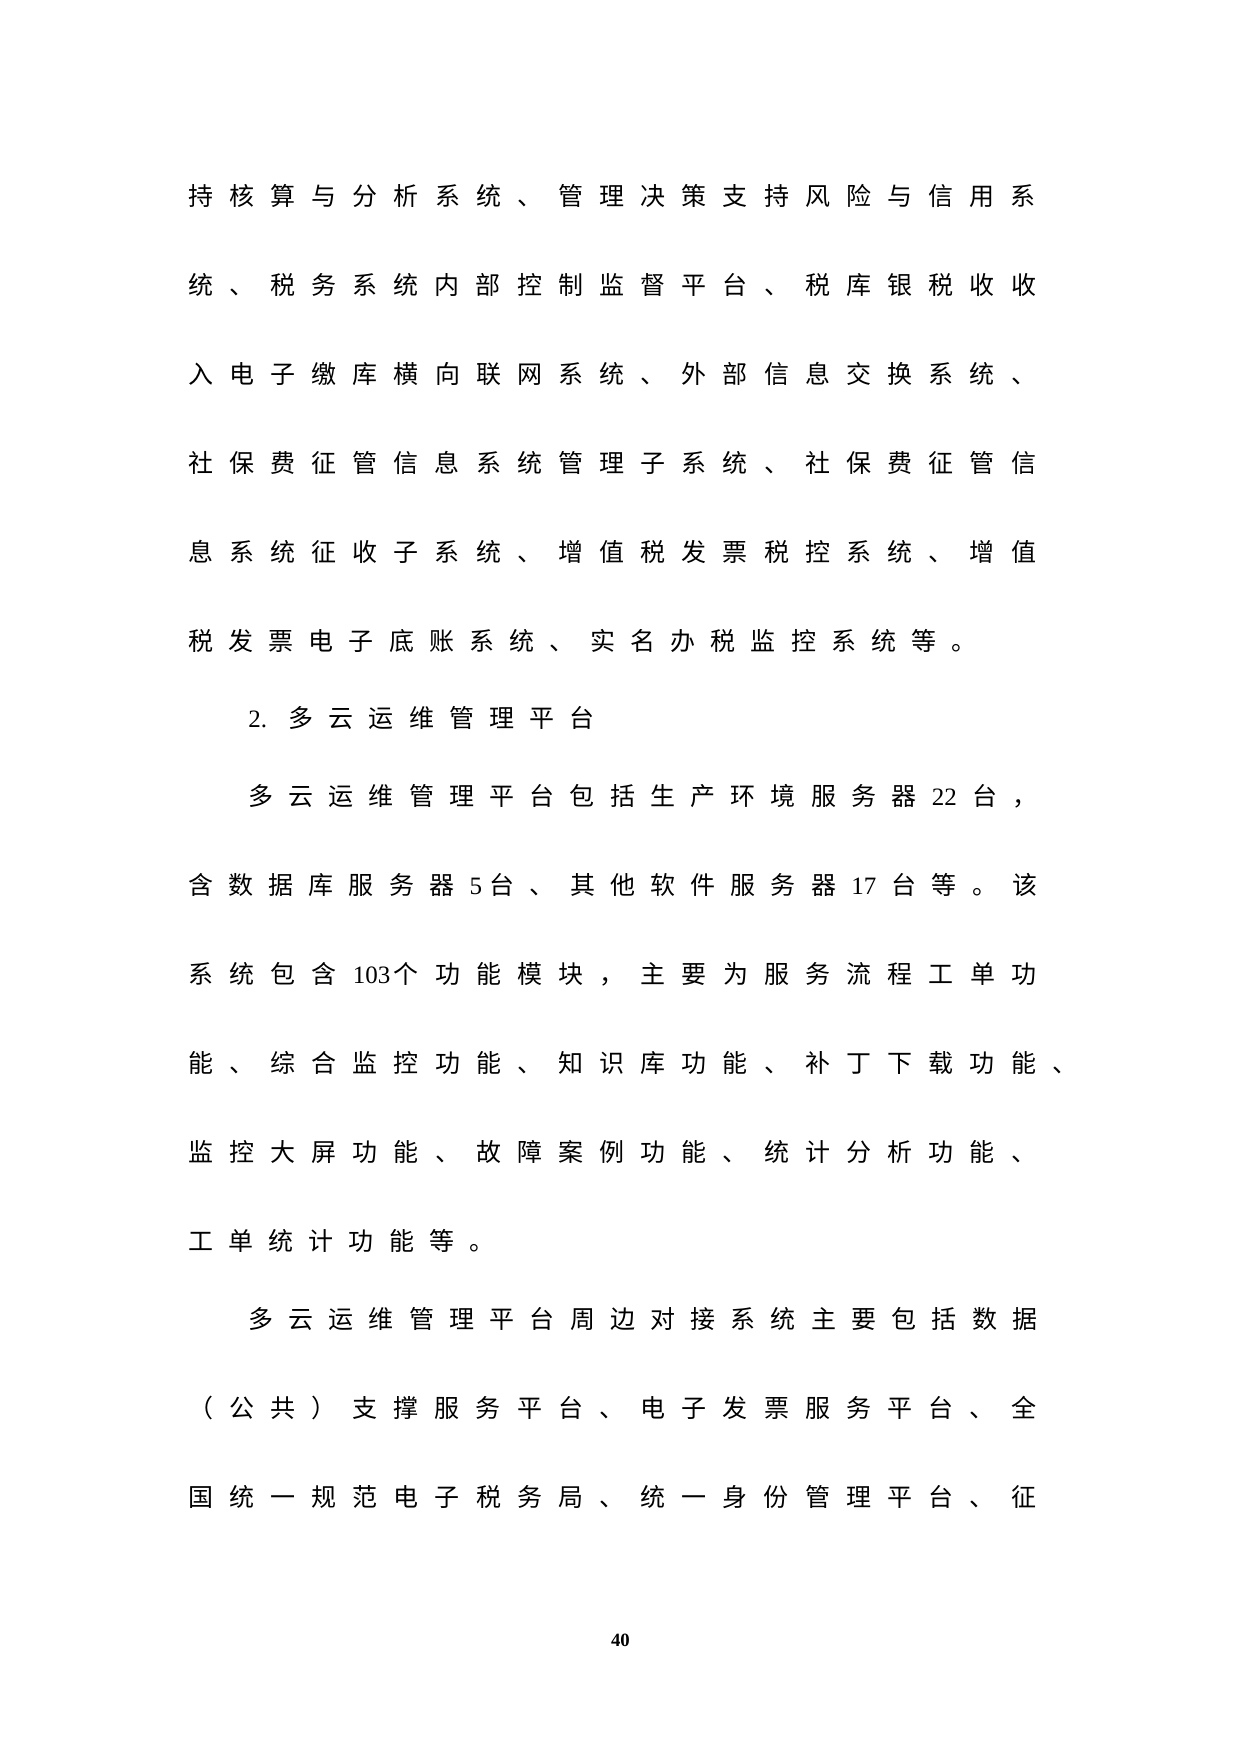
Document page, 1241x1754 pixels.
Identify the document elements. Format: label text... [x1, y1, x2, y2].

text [188, 164, 1052, 669]
text 2. 多云运维管理平台 [188, 687, 1052, 747]
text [188, 1288, 1052, 1525]
text 多云运维管理平台包括生产环境服务器22台，含数据库服务器5台、其他软件服务器17台等。该系统包含103个功能模块，主要为服务流程工单功能、综合监控功能、知识库功能、补丁下载功能、监控大屏功能、故障案例功能、统计分析功能、工单统计功能等。 [188, 765, 1052, 1269]
